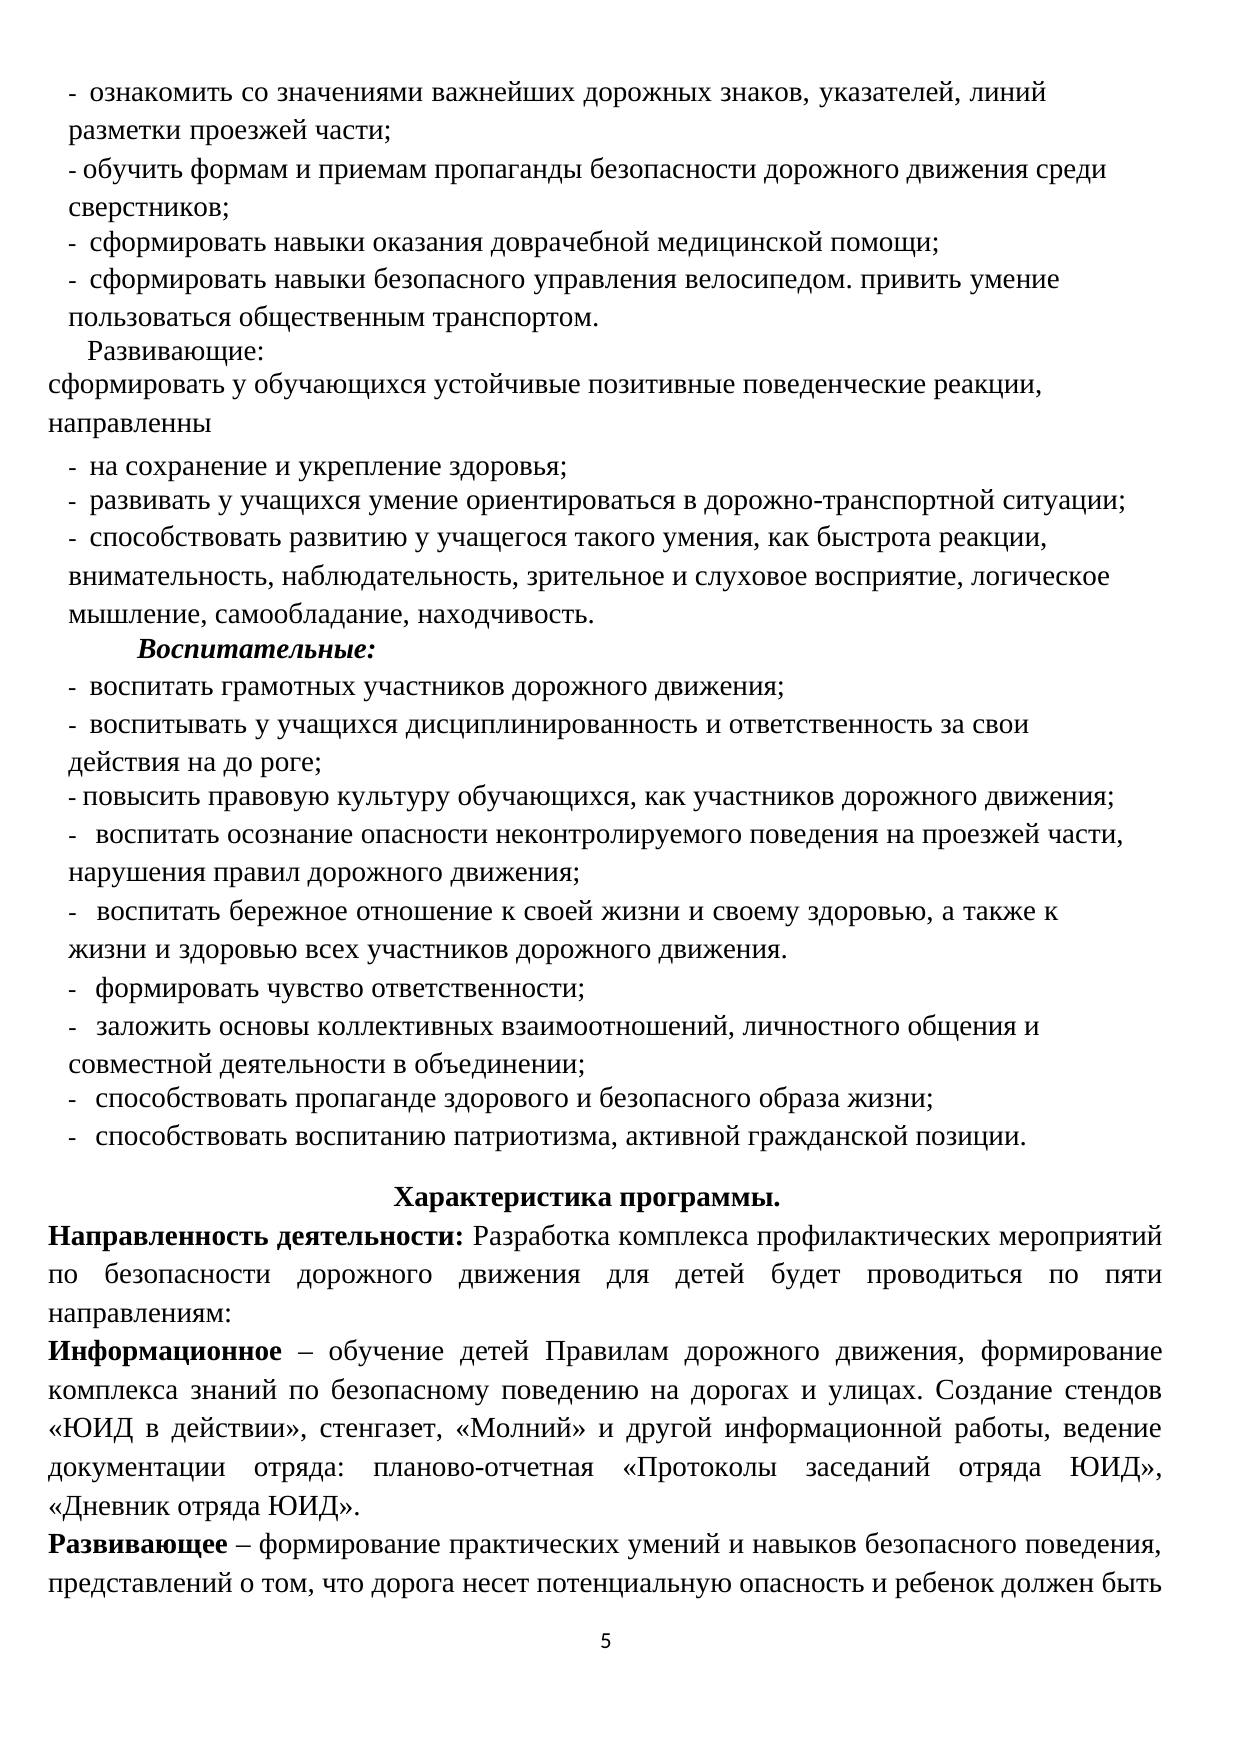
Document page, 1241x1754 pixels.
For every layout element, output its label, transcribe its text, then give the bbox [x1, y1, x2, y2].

text Информационное – обучение детей Правилам дорожного движения, формирование комплекса знаний по безопасному поведению на дорогах и улицах. Создание стендов «ЮИД в действии», стенгазет, «Молний» и другой информационной работы, ведение документации отряда: планово-отчетная «Протоколы заседаний отряда ЮИД», «Дневник отряда ЮИД». [48, 1333, 1163, 1521]
list ознакомить со значениями важнейших дорожных знаков, указателей, линий разметки проезжей части; [68, 74, 1126, 146]
list формировать чувство ответственности; [68, 970, 1163, 1003]
list повысить правовую культуру обучающихся, как участников дорожного движения; [68, 783, 1163, 811]
list сформировать навыки оказания доврачебной медицинской помощи; [68, 228, 1163, 257]
list воспитывать у учащихся дисциплинированность и ответственность за свои действия на до роге; [68, 706, 1126, 778]
text Направленность деятельности: Разработка комплекса профилактических мероприятий по безопасности дорожного движения для детей будет проводиться по пяти направлениям: [48, 1218, 1163, 1328]
list на сохранение и укрепление здоровья; [68, 448, 1127, 481]
list развивать у учащихся умение ориентироваться в дорожно-транспортной ситуации; [68, 486, 1163, 515]
list воспитать осознание опасности неконтролируемого поведения на проезжей части, нарушения правил дорожного движения; [68, 816, 1126, 888]
list воспитать бережное отношение к своей жизни и своему здоровью, а также к жизни и здоровью всех участников дорожного движения. [68, 893, 1126, 965]
text Развивающие: [87, 338, 1163, 367]
subtitle Воспитательные: [137, 635, 1163, 664]
list способствовать пропаганде здорового и безопасного образа жизни; [68, 1085, 1163, 1113]
list воспитать грамотных участников дорожного движения; [68, 668, 1163, 702]
text Характеристика программы. [48, 1179, 1126, 1213]
list способствовать развитию у учащегося такого умения, как быстрота реакции, внимательность, наблюдательность, зрительное и слуховое восприятие, логическое мышление, самообладание, находчивость. [68, 519, 1126, 630]
text сформировать у обучающихся устойчивые позитивные поведенческие реакции, направленны [48, 367, 1127, 439]
list способствовать воспитанию патриотизма, активной гражданской позиции. [68, 1118, 1163, 1151]
list заложить основы коллективных взаимоотношений, личностного общения и совместной деятельности в объединении; [68, 1008, 1126, 1080]
list обучить формам и приемам пропаганды безопасности дорожного движения среди сверстников; [68, 151, 1127, 223]
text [48, 1526, 1163, 1598]
list сформировать навыки безопасного управления велосипедом. привить умение пользоваться общественным транспортом. [68, 261, 1126, 333]
